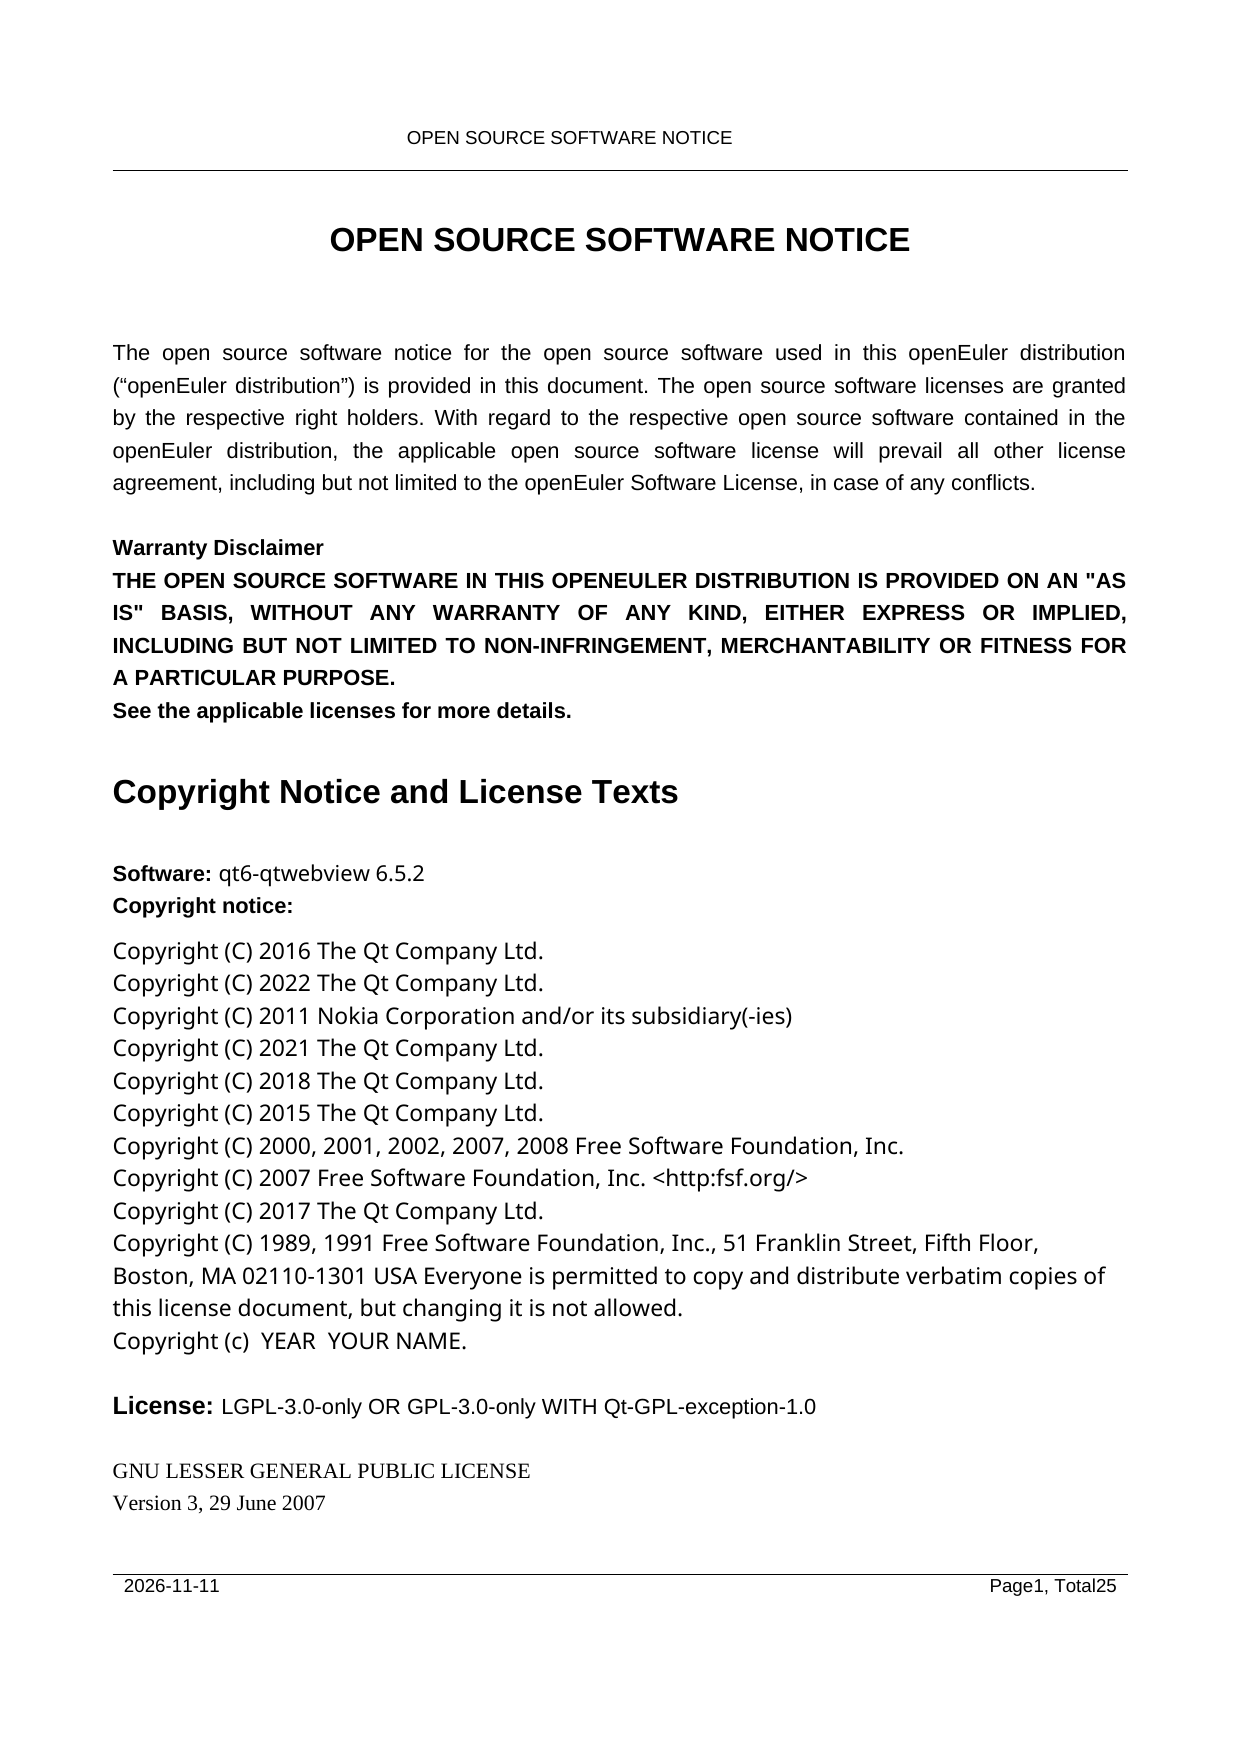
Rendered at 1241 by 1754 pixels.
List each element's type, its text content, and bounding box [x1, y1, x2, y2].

text GNU LESSER GENERAL PUBLIC LICENSE [112, 1421, 1128, 1486]
text Copyright Notice and License Texts [112, 759, 1128, 824]
text OPEN SOURCE SOFTWARE NOTICE [112, 206, 1128, 271]
text Copyright (C) 2016 The Qt Company Ltd. Copyright (C) 2022 The Qt Company Ltd. Copyright (C) 2011 Nokia Corporation and/or its subsidiary(-ies) Copyright (C) 2021 The Qt Company Ltd. Copyright (C) 2018 The Qt Company Ltd. Copyright (C) 2015 The Qt Company Ltd. Copyright (C) 2000, 2001, 2002, 2007, 2008 Free Software Foundation, Inc. Copyright (C) 2007 Free Software Foundation, Inc. <http:fsf.org/> Copyright (C) 2017 The Qt Company Ltd. Copyright (C) 1989, 1991 Free Software Foundation, Inc., 51 Franklin Street, Fifth Floor, Boston, MA 02110-1301 USA Everyone is permitted to copy and distribute verbatim copies of this license document, but changing it is not allowed. Copyright (c) YEAR YOUR NAME. [112, 934, 1128, 1389]
text THE OPEN SOURCE SOFTWARE IN THIS OPENEULER DISTRIBUTION IS PROVIDED ON AN "AS IS" BASIS, WITHOUT ANY WARRANTY OF ANY KIND, EITHER EXPRESS OR IMPLIED, INCLUDING BUT NOT LIMITED TO NON-INFRINGEMENT, MERCHANTABILITY OR FITNESS FOR A PARTICULAR PURPOSE. See the applicable licenses for more details. [112, 564, 1128, 726]
text Version 3, 29 June 2007 [112, 1486, 1128, 1519]
text The open source software notice for the open source software used in this openEuler distribution (“openEuler distribution”) is provided in this document. The open source software licenses are granted by the respective right holders. With regard to the respective open source software contained in the openEuler distribution, the applicable open source software license will prevail all other license agreement, including but not limited to the openEuler Software License, in case of any conflicts. [112, 336, 1128, 499]
text License: LGPL-3.0-only OR GPL-3.0-only WITH Qt-GPL-exception-1.0 [112, 1389, 1128, 1421]
title Software: qt6-qtwebview 6.5.2 [112, 856, 1128, 889]
text Warranty Disclaimer [112, 531, 1128, 564]
text Copyright notice: [112, 889, 1128, 921]
